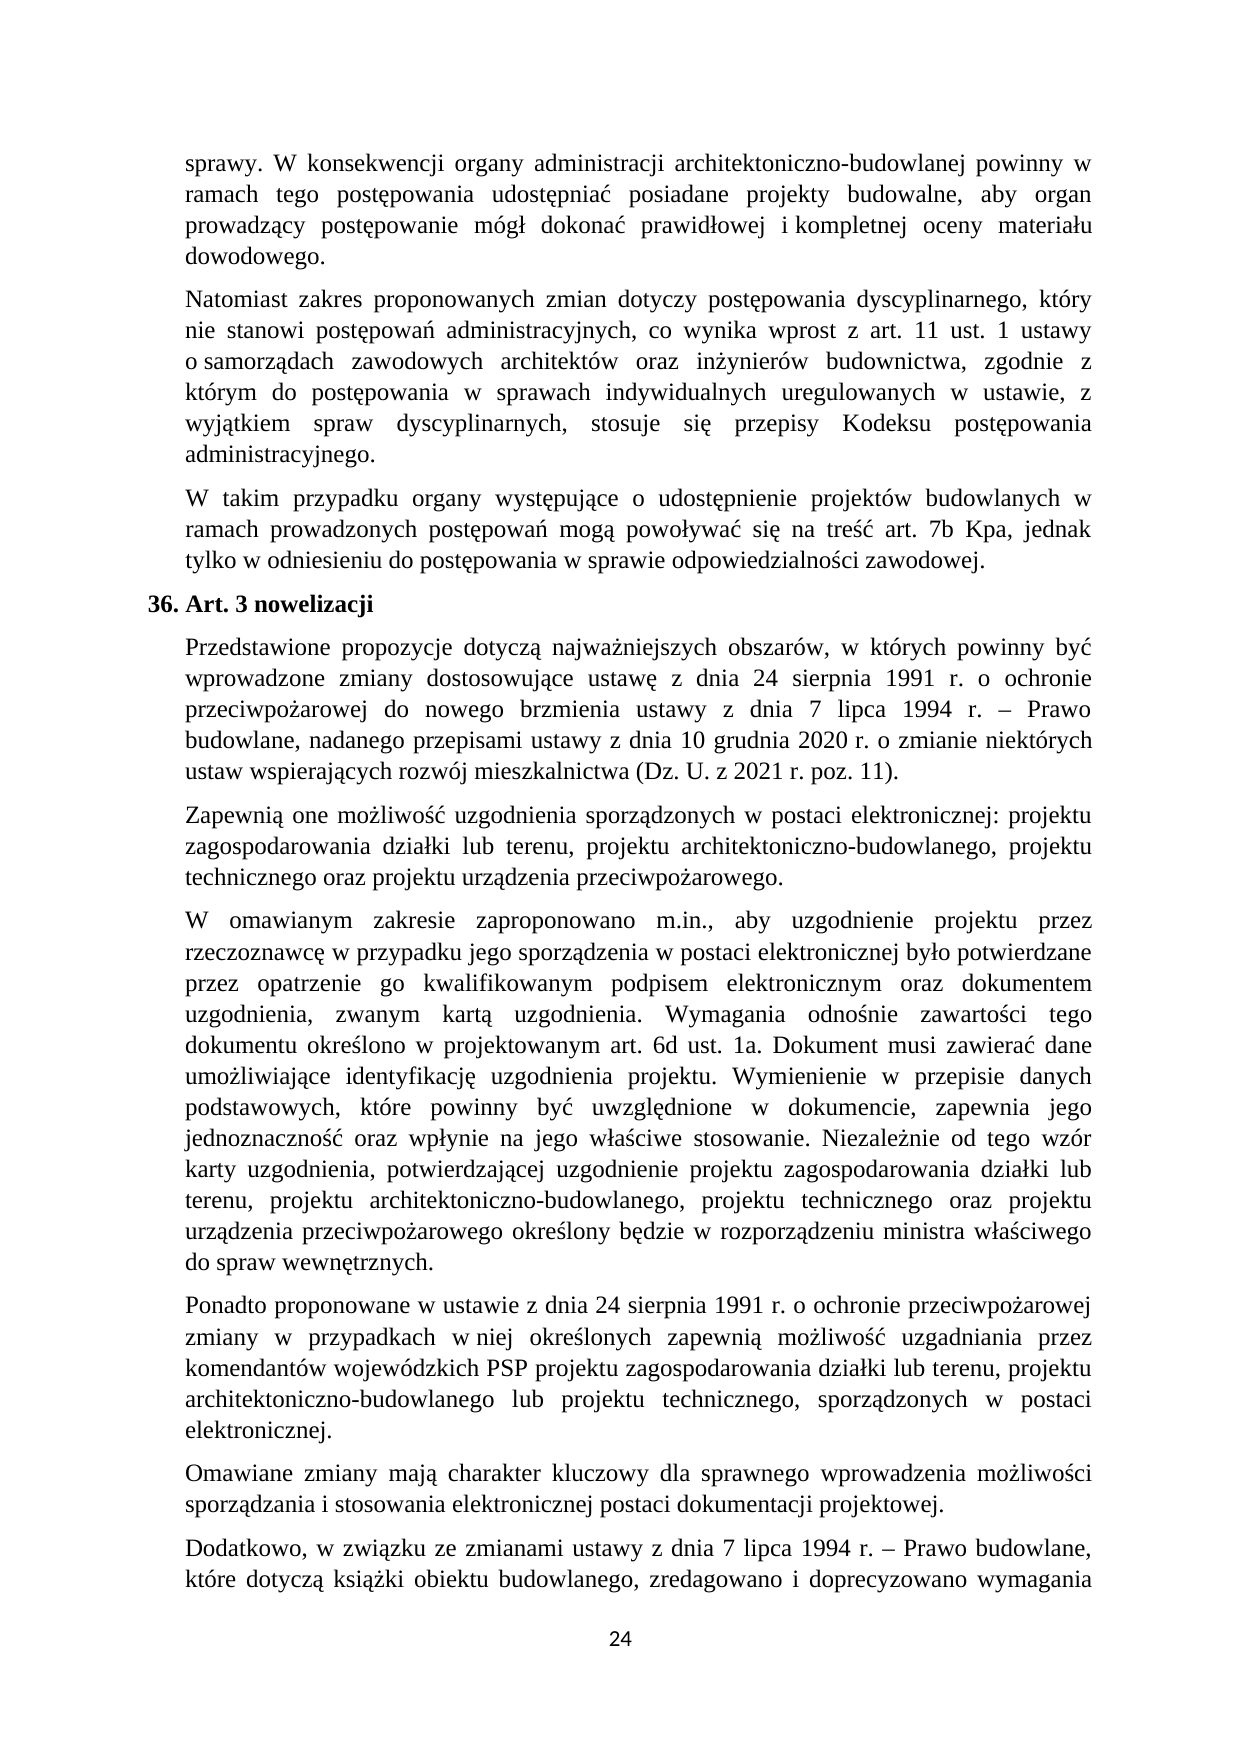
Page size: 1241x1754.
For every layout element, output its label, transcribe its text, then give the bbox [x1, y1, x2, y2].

list Zapewnią one możliwość uzgodnienia sporządzonych w postaci elektronicznej: projektu zagospodarowania działki lub terenu, projektu architektoniczno-budowlanego, projektu technicznego oraz projektu urządzenia przeciwpożarowego. [185, 800, 1093, 891]
list W omawianym zakresie zaproponowano m.in., aby uzgodnienie projektu przez rzeczoznawcę w przypadku jego sporządzenia w postaci elektronicznej było potwierdzane przez opatrzenie go kwalifikowanym podpisem elektronicznym oraz dokumentem uzgodnienia, zwanym kartą uzgodnienia. Wymagania odnośnie zawartości tego dokumentu określono w projektowanym art. 6d ust. 1a. Dokument musi zawierać dane umożliwiające identyfikację uzgodnienia projektu. Wymienienie w przepisie danych podstawowych, które powinny być uwzględnione w dokumencie, zapewnia jego jednoznaczność oraz wpłynie na jego właściwe stosowanie. Niezależnie od tego wzór karty uzgodnienia, potwierdzającej uzgodnienie projektu zagospodarowania działki lub terenu, projektu architektoniczno-budowlanego, projektu technicznego oraz projektu urządzenia przeciwpożarowego określony będzie w rozporządzeniu ministra właściwego do spraw wewnętrznych. [185, 906, 1093, 1276]
list Art. 3 nowelizacji [148, 589, 1093, 617]
list Omawiane zmiany mają charakter kluczowy dla sprawnego wprowadzenia możliwości sporządzania i stosowania elektronicznej postaci dokumentacji projektowej. [185, 1458, 1093, 1518]
list Natomiast zakres proponowanych zmian dotyczy postępowania dyscyplinarnego, który nie stanowi postępowań administracyjnych, co wynika wprost z art. 11 ust. 1 ustawy o samorządach zawodowych architektów oraz inżynierów budownictwa, zgodnie z którym do postępowania w sprawach indywidualnych uregulowanych w ustawie, z wyjątkiem spraw dyscyplinarnych, stosuje się przepisy Kodeksu postępowania administracyjnego. [185, 284, 1093, 468]
list W takim przypadku organy występujące o udostępnienie projektów budowlanych w ramach prowadzonych postępowań mogą powoływać się na treść art. 7b Kpa, jednak tylko w odniesieniu do postępowania w sprawie odpowiedzialności zawodowej. [185, 483, 1093, 574]
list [185, 1533, 1093, 1593]
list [185, 148, 1093, 269]
list Ponadto proponowane w ustawie z dnia 24 sierpnia 1991 r. o ochronie przeciwpożarowej zmiany w przypadkach w niej określonych zapewnią możliwość uzgadniania przez komendantów wojewódzkich PSP projektu zagospodarowania działki lub terenu, projektu architektoniczno-budowlanego lub projektu technicznego, sporządzonych w postaci elektronicznej. [185, 1291, 1093, 1443]
list Przedstawione propozycje dotyczą najważniejszych obszarów, w których powinny być wprowadzone zmiany dostosowujące ustawę z dnia 24 sierpnia 1991 r. o ochronie przeciwpożarowej do nowego brzmienia ustawy z dnia 7 lipca 1994 r. – Prawo budowlane, nadanego przepisami ustawy z dnia 10 grudnia 2020 r. o zmianie niektórych ustaw wspierających rozwój mieszkalnictwa (Dz. U. z 2021 r. poz. 11). [185, 632, 1093, 785]
